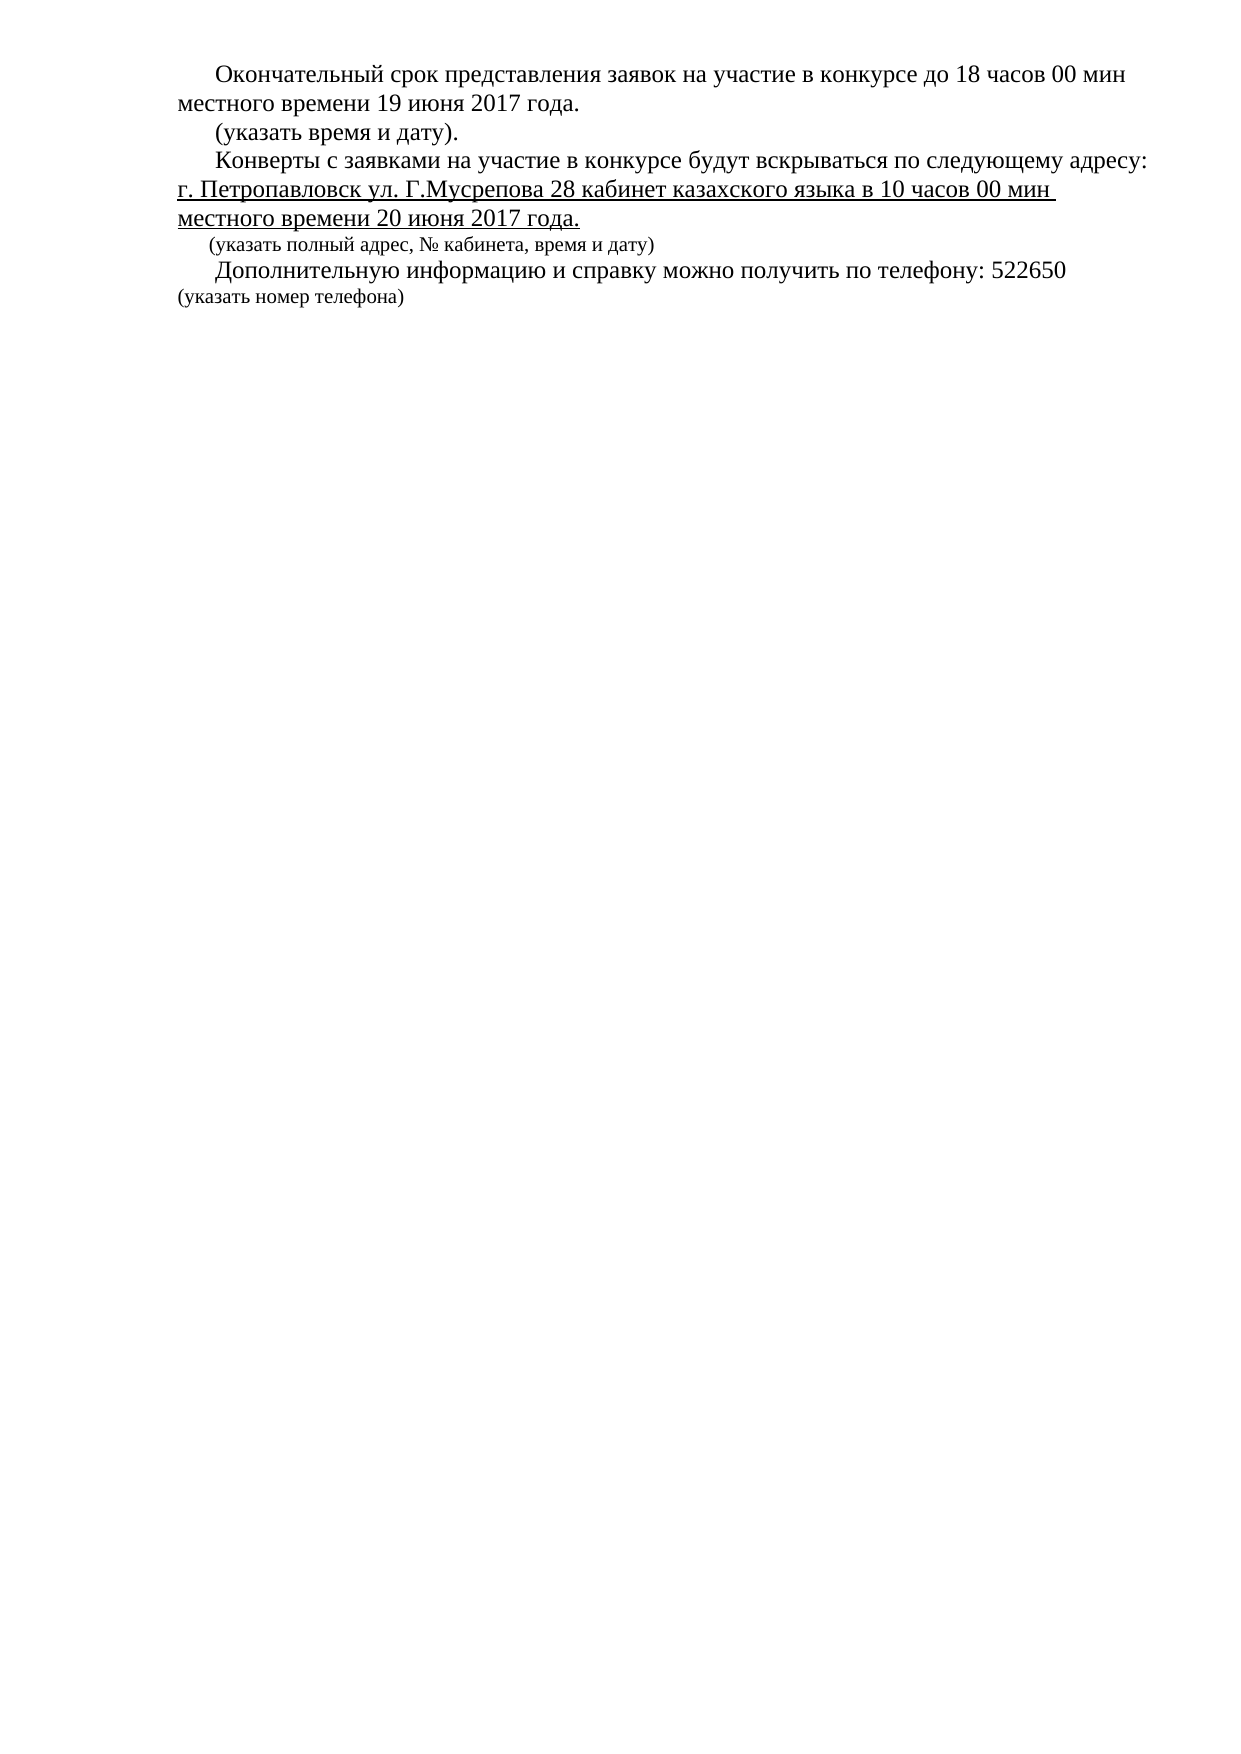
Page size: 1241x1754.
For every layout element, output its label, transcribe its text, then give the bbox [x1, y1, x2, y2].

text (указать полный адрес, № кабинета, время и дату) Дополнительную информацию и справку можно получить по телефону: 522650 [177, 232, 1152, 284]
text (указать номер телефона) [177, 284, 1152, 337]
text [177, 59, 1152, 232]
